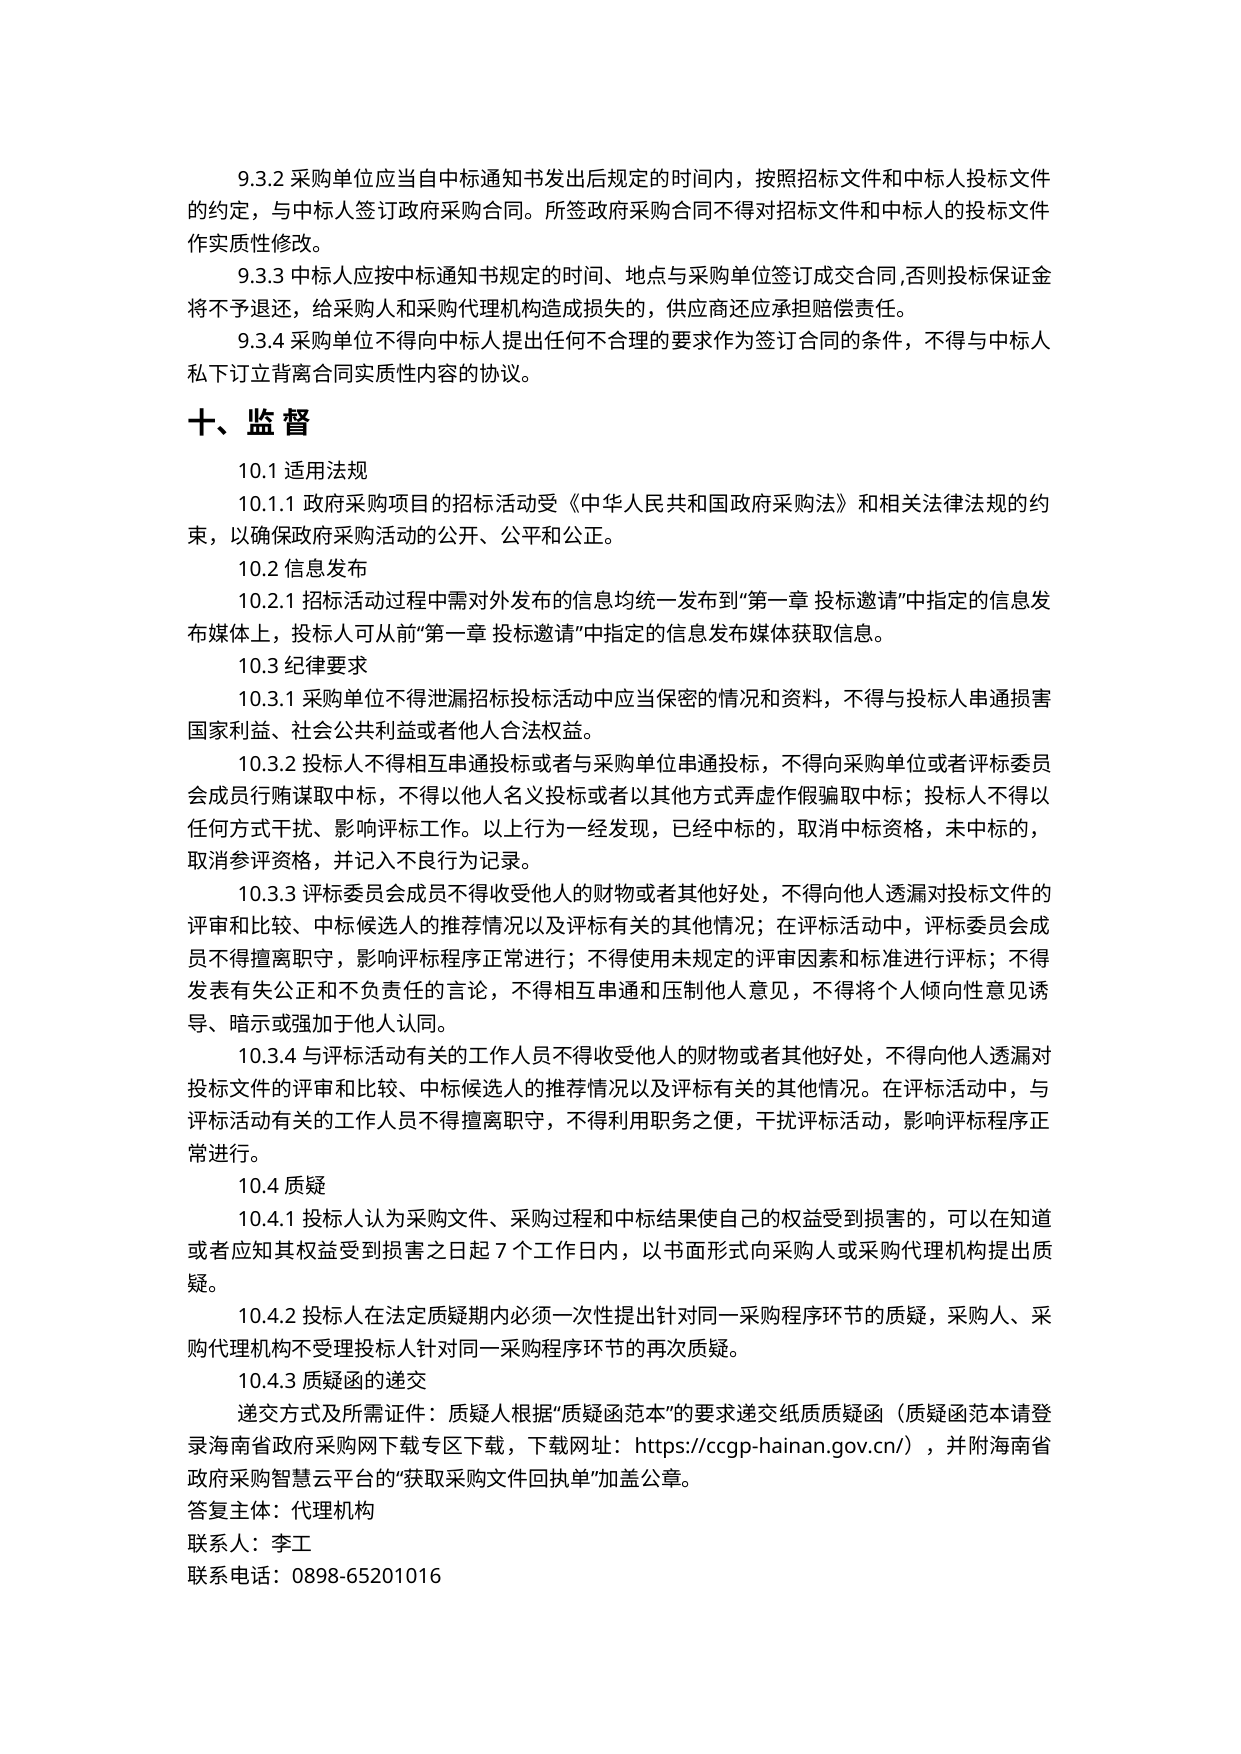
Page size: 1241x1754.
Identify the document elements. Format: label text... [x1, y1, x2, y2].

text 9.3.3 中标人应按中标通知书规定的时间、地点与采购单位签订成交合同,否则投标保证金将不予退还，给采购人和采购代理机构造成损失的，供应商还应承担赔偿责任。 [187, 259, 1053, 324]
text 10.1.1 政府采购项目的招标活动受《中华人民共和国政府采购法》和相关法律法规的约束，以确保政府采购活动的公开、公平和公正。 [187, 487, 1053, 552]
text 10.2 信息发布 [187, 552, 1053, 584]
text 10.1 适用法规 [187, 454, 1053, 487]
text 10.4 质疑 [187, 1169, 1053, 1202]
text 递交方式及所需证件：质疑人根据“质疑函范本”的要求递交纸质质疑函（质疑函范本请登录海南省政府采购网下载专区下载，下载网址：https://ccgp-hainan.gov.cn/），并附海南省政府采购智慧云平台的“获取采购文件回执单”加盖公章。 [187, 1397, 1053, 1494]
text 10.3.1 采购单位不得泄漏招标投标活动中应当保密的情况和资料，不得与投标人串通损害国家利益、社会公共利益或者他人合法权益。 [187, 682, 1053, 747]
text 9.3.4 采购单位不得向中标人提出任何不合理的要求作为签订合同的条件，不得与中标人私下订立背离合同实质性内容的协议。 [187, 324, 1053, 389]
text 联系电话：0898-65201016 [187, 1559, 1053, 1592]
text 10.2.1 招标活动过程中需对外发布的信息均统一发布到“第一章 投标邀请”中指定的信息发布媒体上，投标人可从前“第一章 投标邀请”中指定的信息发布媒体获取信息。 [187, 584, 1053, 649]
text 10.3.4 与评标活动有关的工作人员不得收受他人的财物或者其他好处，不得向他人透漏对投标文件的评审和比较、中标候选人的推荐情况以及评标有关的其他情况。在评标活动中，与评标活动有关的工作人员不得擅离职守，不得利用职务之便，干扰评标活动，影响评标程序正常进行。 [187, 1039, 1053, 1169]
text 10.4.2 投标人在法定质疑期内必须一次性提出针对同一采购程序环节的质疑，采购人、采购代理机构不受理投标人针对同一采购程序环节的再次质疑。 [187, 1299, 1053, 1364]
text 十、监 督 [187, 389, 1053, 454]
text 联系人：李工 [187, 1527, 1053, 1559]
text 9.3.2 采购单位应当自中标通知书发出后规定的时间内，按照招标文件和中标人投标文件的约定，与中标人签订政府采购合同。所签政府采购合同不得对招标文件和中标人的投标文件作实质性修改。 [187, 162, 1053, 259]
text 10.3 纪律要求 [187, 649, 1053, 682]
text 10.4.1 投标人认为采购文件、采购过程和中标结果使自己的权益受到损害的，可以在知道或者应知其权益受到损害之日起7个工作日内，以书面形式向采购人或采购代理机构提出质疑。 [187, 1202, 1053, 1299]
text 10.4.3 质疑函的递交 [187, 1364, 1053, 1397]
text 10.3.2 投标人不得相互串通投标或者与采购单位串通投标，不得向采购单位或者评标委员会成员行贿谋取中标，不得以他人名义投标或者以其他方式弄虚作假骗取中标；投标人不得以任何方式干扰、影响评标工作。以上行为一经发现，已经中标的，取消中标资格，未中标的，取消参评资格，并记入不良行为记录。 [187, 747, 1053, 877]
text 答复主体：代理机构 [187, 1494, 1053, 1527]
text 10.3.3 评标委员会成员不得收受他人的财物或者其他好处，不得向他人透漏对投标文件的评审和比较、中标候选人的推荐情况以及评标有关的其他情况；在评标活动中，评标委员会成员不得擅离职守，影响评标程序正常进行；不得使用未规定的评审因素和标准进行评标；不得发表有失公正和不负责任的言论，不得相互串通和压制他人意见，不得将个人倾向性意见诱导、暗示或强加于他人认同。 [187, 877, 1053, 1039]
